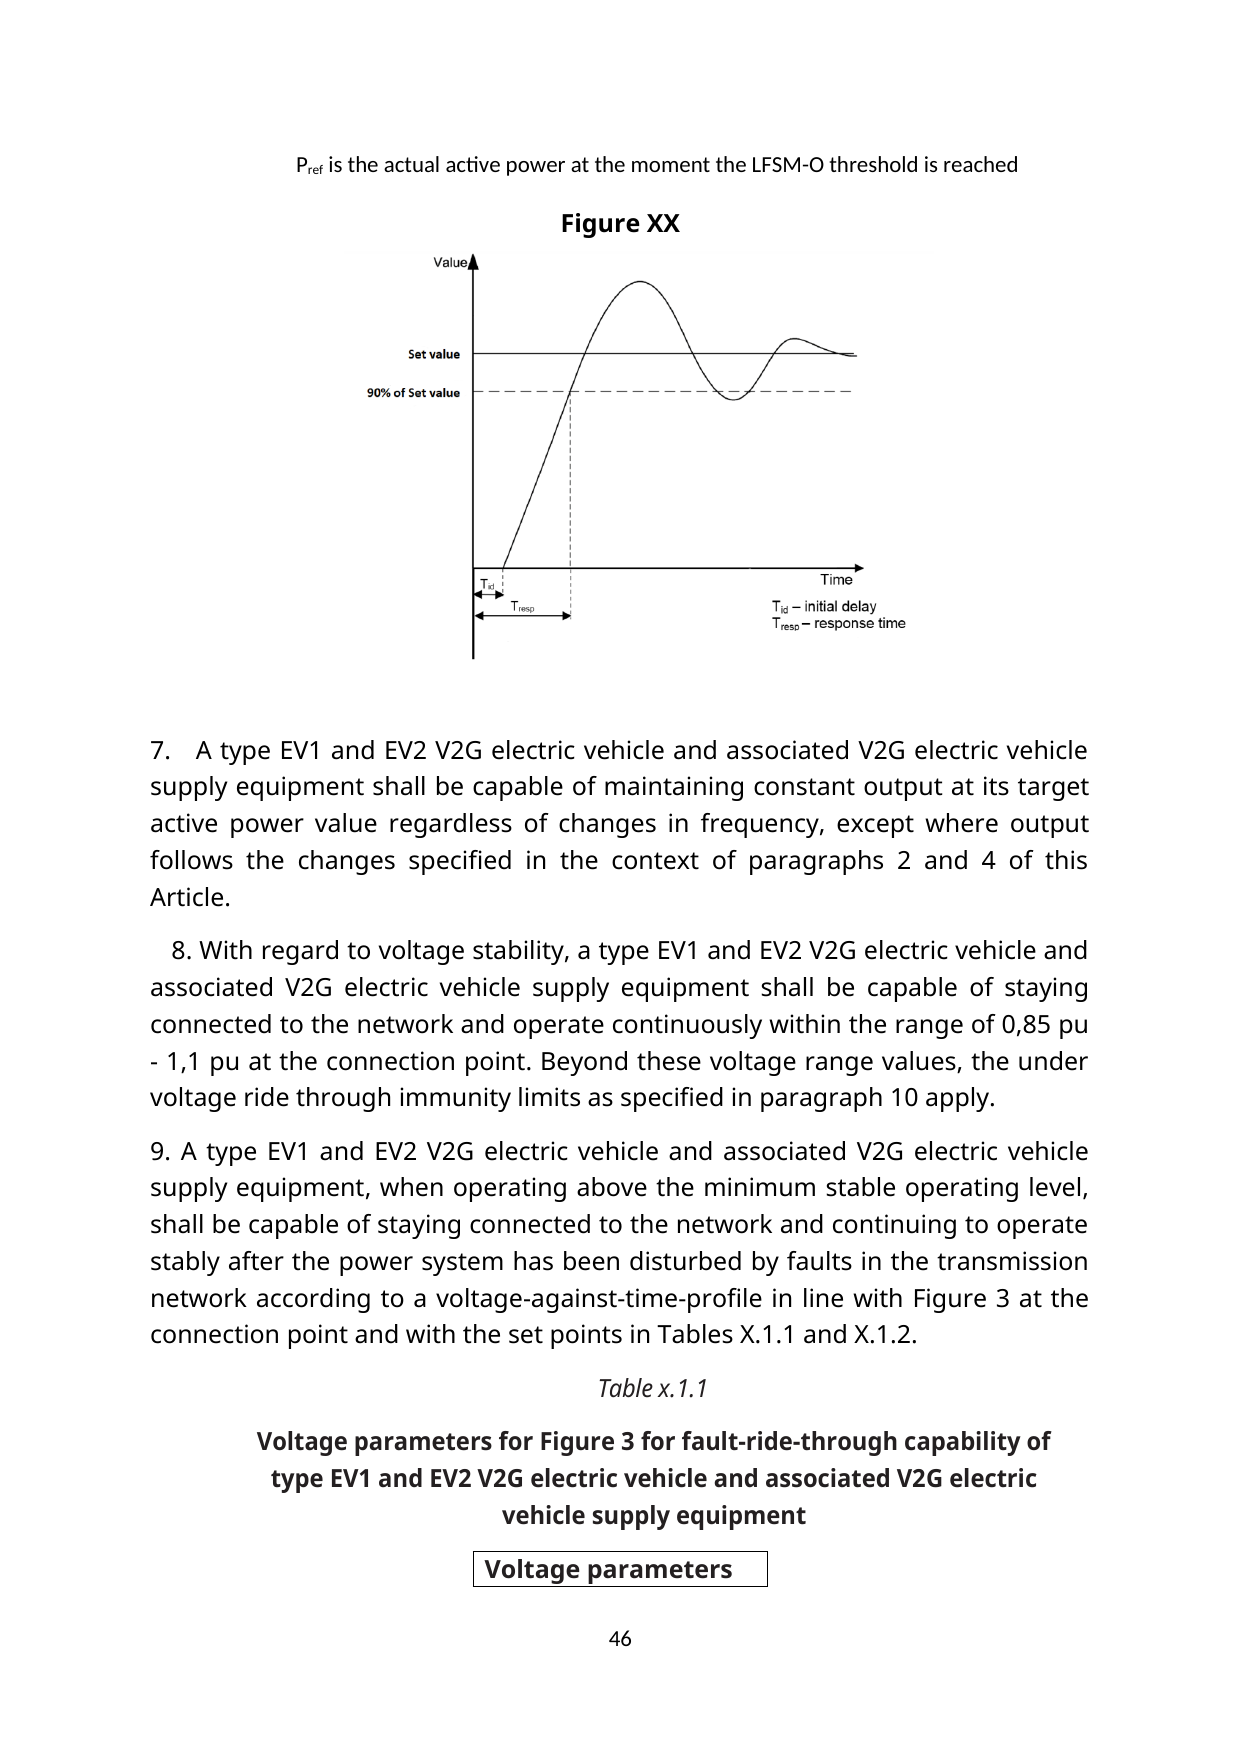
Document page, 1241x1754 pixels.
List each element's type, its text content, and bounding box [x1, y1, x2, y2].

picture [343, 251, 934, 667]
text 9. A type EV1 and EV2 V2G electric vehicle and associated V2G electric vehicle supply equipment, when operating above the minimum stable operating level, shall be capable of staying connected to the network and continuing to operate stably after the power system has been disturbed by faults in the transmission network according to a voltage-against-time-profile in line with Figure 3 at the connection point and with the set points in Tables X.1.1 and X.1.2. [150, 1133, 1090, 1351]
text Figure XX [150, 205, 1090, 239]
text Voltage parameters for Figure 3 for fault-ride-through capability of type EV1 and EV2 V2G electric vehicle and associated V2G electric vehicle supply equipment [228, 1424, 1080, 1532]
list Pref is the actual active power at the moment the LFSM-O threshold is reached [225, 150, 1090, 178]
text 8. With regard to voltage stability, a type EV1 and EV2 V2G electric vehicle and associated V2G electric vehicle supply equipment shall be capable of staying connected to the network and operate continuously within the range of 0,85 pu - 1,1 pu at the connection point. Beyond these voltage range values, the under voltage ride through immunity limits as specified in paragraph 10 apply. [150, 933, 1090, 1114]
text Table x.1.1 [228, 1371, 1080, 1405]
text 7. A type EV1 and EV2 V2G electric vehicle and associated V2G electric vehicle supply equipment shall be capable of maintaining constant output at its target active power value regardless of changes in frequency, except where output follows the changes specified in the context of paragraphs 2 and 4 of this Article. [150, 732, 1090, 913]
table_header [474, 1552, 767, 1586]
